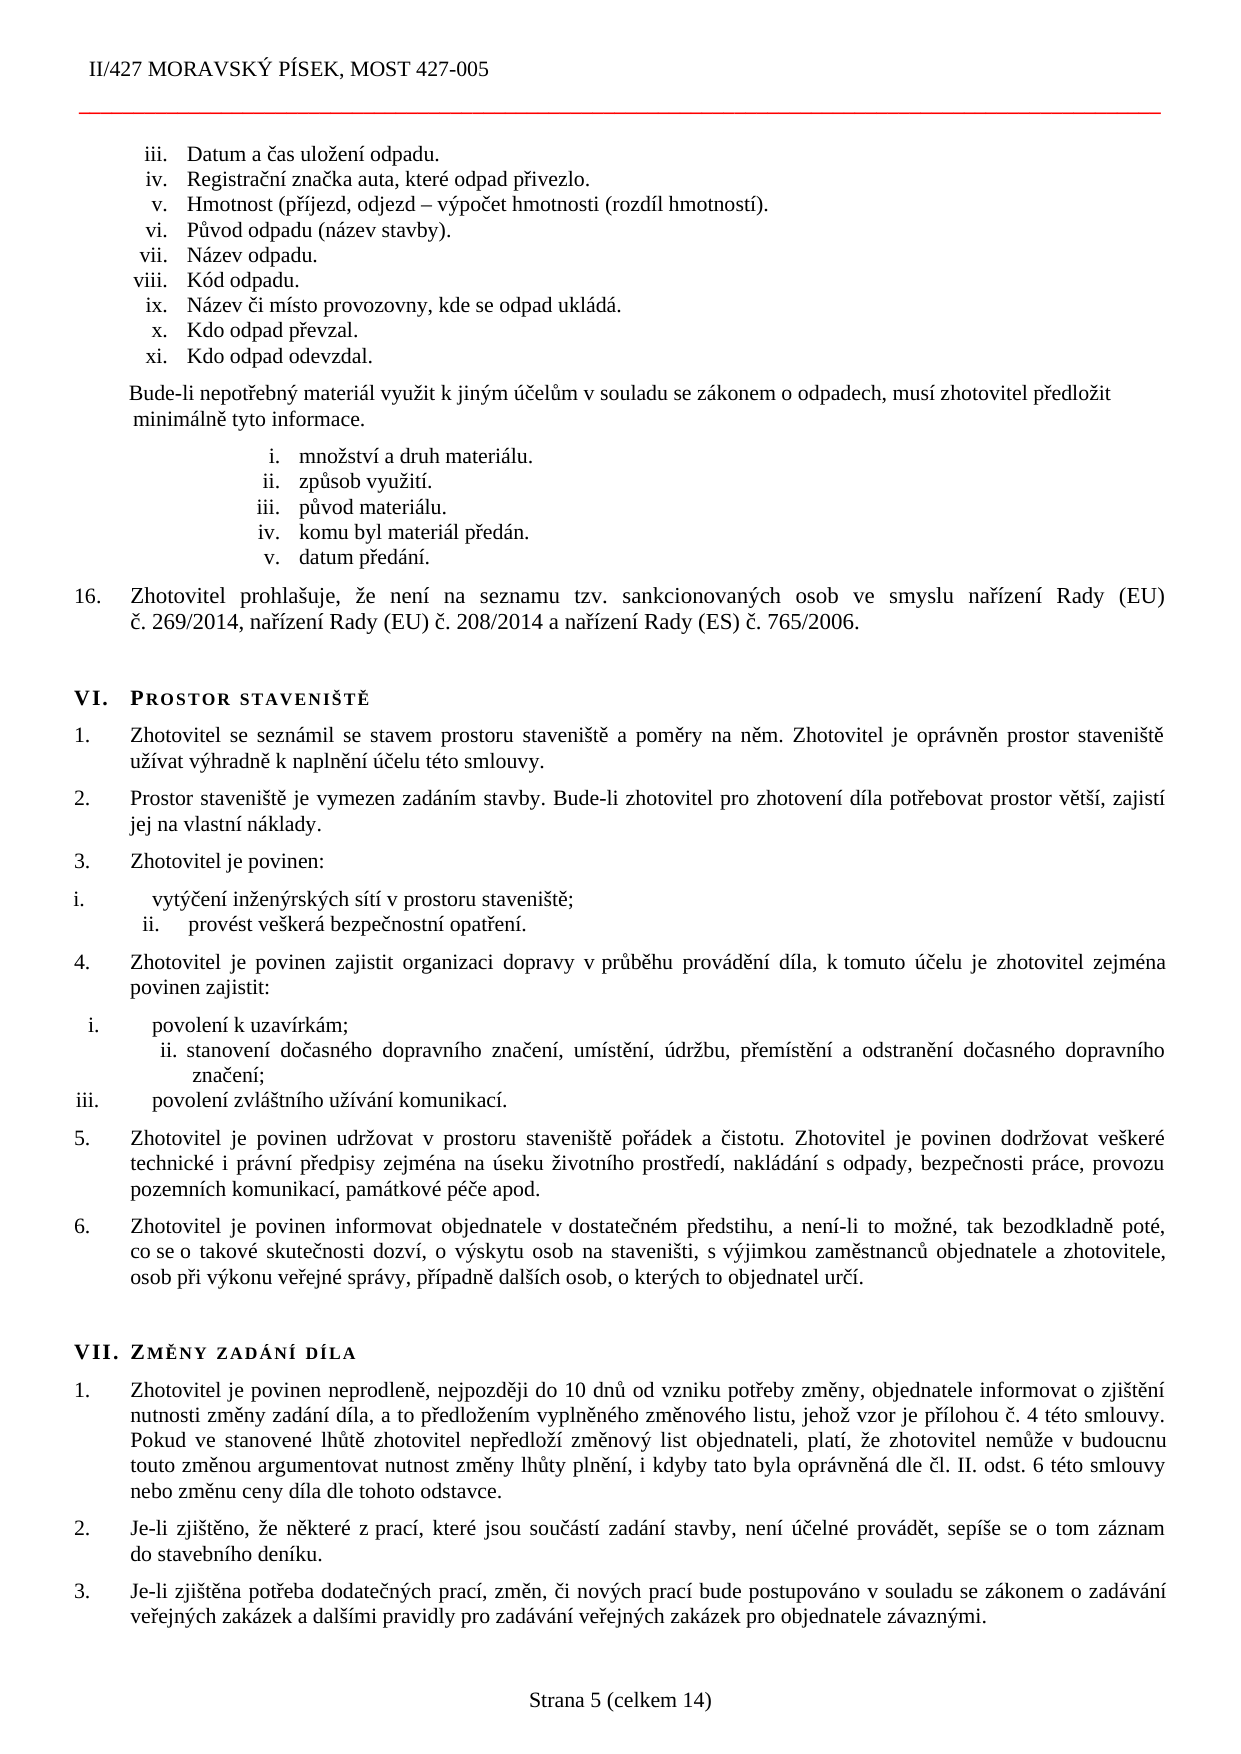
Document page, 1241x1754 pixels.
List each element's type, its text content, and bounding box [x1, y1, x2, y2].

list Prostor staveniště [74, 685, 1167, 710]
list Prostor staveniště je vymezen zadáním stavby. Bude-li zhotovitel pro zhotovení díla potřebovat prostor větší, zajistí jej na vlastní náklady. [74, 785, 1167, 836]
list původ materiálu. [280, 494, 1167, 519]
list Zhotovitel je povinen informovat objednatele v dostatečném předstihu, a není-li to možné, tak bezodkladně poté, co se o takové skutečnosti dozví, o výskytu osob na staveništi, s výjimkou zaměstnanců objednatele a zhotovitele, osob při výkonu veřejné správy, případně dalších osob, o kterých to objednatel určí. [74, 1213, 1167, 1289]
list datum předání. [280, 544, 1167, 569]
list Změny zadání díla [74, 1339, 1167, 1364]
list Kód odpadu. [168, 267, 1167, 292]
text Bude-li nepotřebný materiál využit k jiným účelům v souladu se zákonem o odpadech, musí zhotovitel předložit minimálně tyto informace. [74, 380, 1167, 431]
list Původ odpadu (název stavby). [168, 217, 1167, 242]
list vytýčení inženýrských sítí v prostoru staveniště; [74, 886, 1167, 911]
list Kdo odpad převzal. [168, 317, 1167, 343]
list Je-li zjištěna potřeba dodatečných prací, změn, či nových prací bude postupováno v souladu se zákonem o zadávání veřejných zakázek a dalšími pravidly pro zadávání veřejných zakázek pro objednatele závaznými. [74, 1578, 1167, 1629]
list Zhotovitel prohlašuje, že není na seznamu tzv. sankcionovaných osob ve smyslu nařízení Rady (EU) č. 269/2014, nařízení Rady (EU) č. 208/2014 a nařízení Rady (ES) č. 765/2006. [74, 582, 1167, 634]
list Kdo odpad odevzdal. [168, 343, 1167, 368]
list povolení zvláštního užívání komunikací. [74, 1087, 1167, 1113]
list Je-li zjištěno, že některé z prací, které jsou součástí zadání stavby, není účelné provádět, sepíše se o tom záznam do stavebního deníku. [74, 1515, 1167, 1566]
list Název či místo provozovny, kde se odpad ukládá. [168, 292, 1167, 317]
list množství a druh materiálu. [280, 443, 1167, 468]
list Hmotnost (příjezd, odjezd – výpočet hmotnosti (rozdíl hmotností). [168, 191, 1167, 217]
list Datum a čas uložení odpadu. [168, 141, 1167, 166]
list provést veškerá bezpečnostní opatření. [149, 911, 1167, 936]
list Název odpadu. [168, 242, 1167, 267]
list Zhotovitel je povinen zajistit organizaci dopravy v průběhu provádění díla, k tomuto účelu je zhotovitel zejména povinen zajistit: [74, 949, 1167, 999]
list Zhotovitel je povinen: [74, 848, 1167, 873]
list Zhotovitel je povinen neprodleně, nejpozději do 10 dnů od vzniku potřeby změny, objednatele informovat o zjištění nutnosti změny zadání díla, a to předložením vyplněného změnového listu, jehož vzor je přílohou č. 4 této smlouvy. Pokud ve stanovené lhůtě zhotovitel nepředloží změnový list objednateli, platí, že zhotovitel nemůže v budoucnu touto změnou argumentovat nutnost změny lhůty plnění, i kdyby tato byla oprávněná dle čl. II. odst. 6 této smlouvy nebo změnu ceny díla dle tohoto odstavce. [74, 1377, 1167, 1503]
list způsob využití. [280, 468, 1167, 494]
list stanovení dočasného dopravního značení, umístění, údržbu, přemístění a odstranění dočasného dopravního značení; [177, 1037, 1167, 1087]
list Registrační značka auta, které odpad přivezlo. [168, 166, 1167, 191]
list Zhotovitel se seznámil se stavem prostoru staveniště a poměry na něm. Zhotovitel je oprávněn prostor staveniště užívat výhradně k naplnění účelu této smlouvy. [74, 722, 1167, 773]
list komu byl materiál předán. [280, 519, 1167, 544]
list povolení k uzavírkám; [74, 1012, 1167, 1037]
list Zhotovitel je povinen udržovat v prostoru staveniště pořádek a čistotu. Zhotovitel je povinen dodržovat veškeré technické i právní předpisy zejména na úseku životního prostředí, nakládání s odpady, bezpečnosti práce, provozu pozemních komunikací, památkové péče apod. [74, 1125, 1167, 1201]
